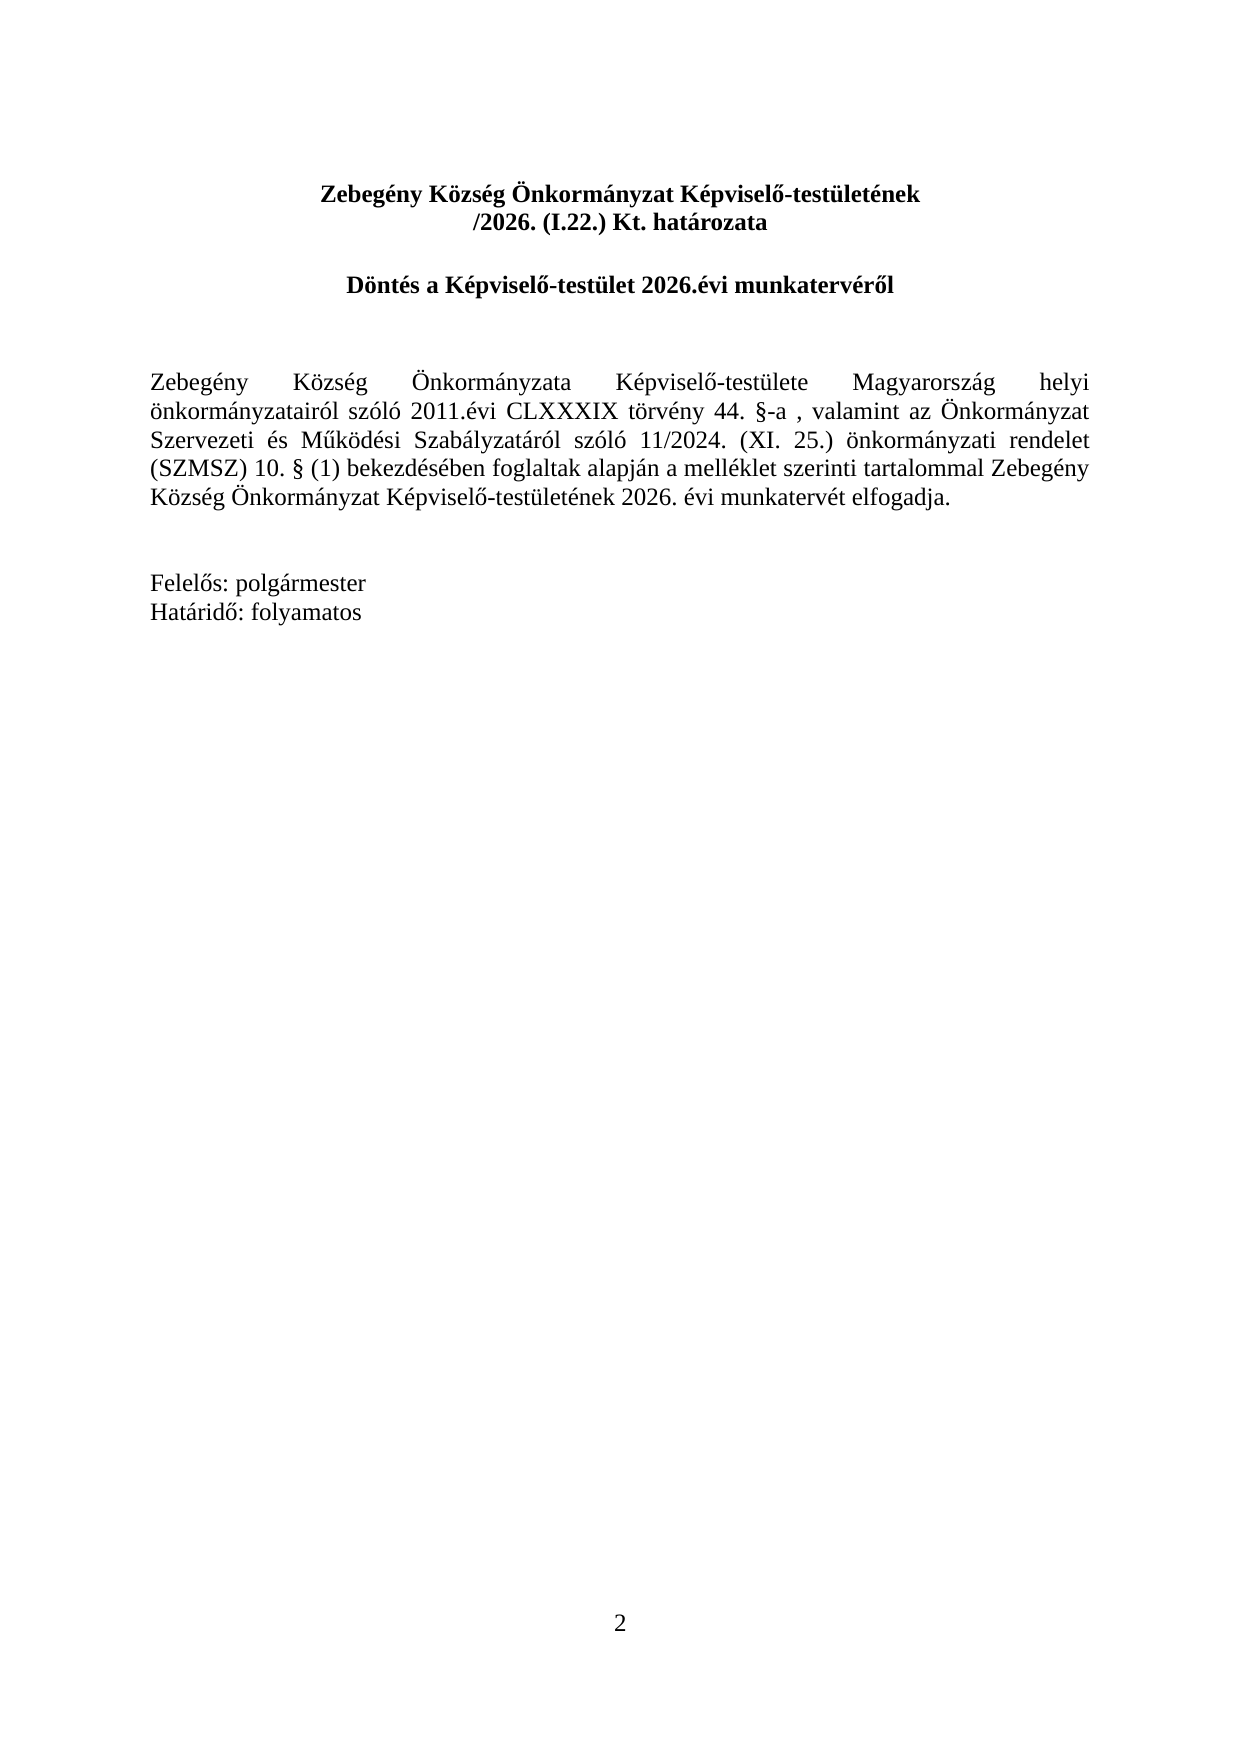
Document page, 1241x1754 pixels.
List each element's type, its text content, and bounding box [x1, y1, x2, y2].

text Felelős: polgármester [150, 568, 1090, 597]
text /2026. (I.22.) Kt. határozata [150, 207, 1090, 236]
text Zebegény Község Önkormányzata Képviselő-testülete Magyarország helyi önkormányzatairól szóló 2011.évi CLXXXIX törvény 44. §-a , valamint az Önkormányzat Szervezeti és Működési Szabályzatáról szóló 11/2024. (XI. 25.) önkormányzati rendelet (SZMSZ) 10. § (1) bekezdésében foglaltak alapján a melléklet szerinti tartalommal Zebegény Község Önkormányzat Képviselő-testületének 2026. évi munkatervét elfogadja. [150, 367, 1090, 511]
text Határidő: folyamatos [150, 597, 1090, 626]
text Zebegény Község Önkormányzat Képviselő-testületének [150, 179, 1090, 207]
text Döntés a Képviselő-testület 2026.évi munkatervéről [150, 270, 1090, 299]
